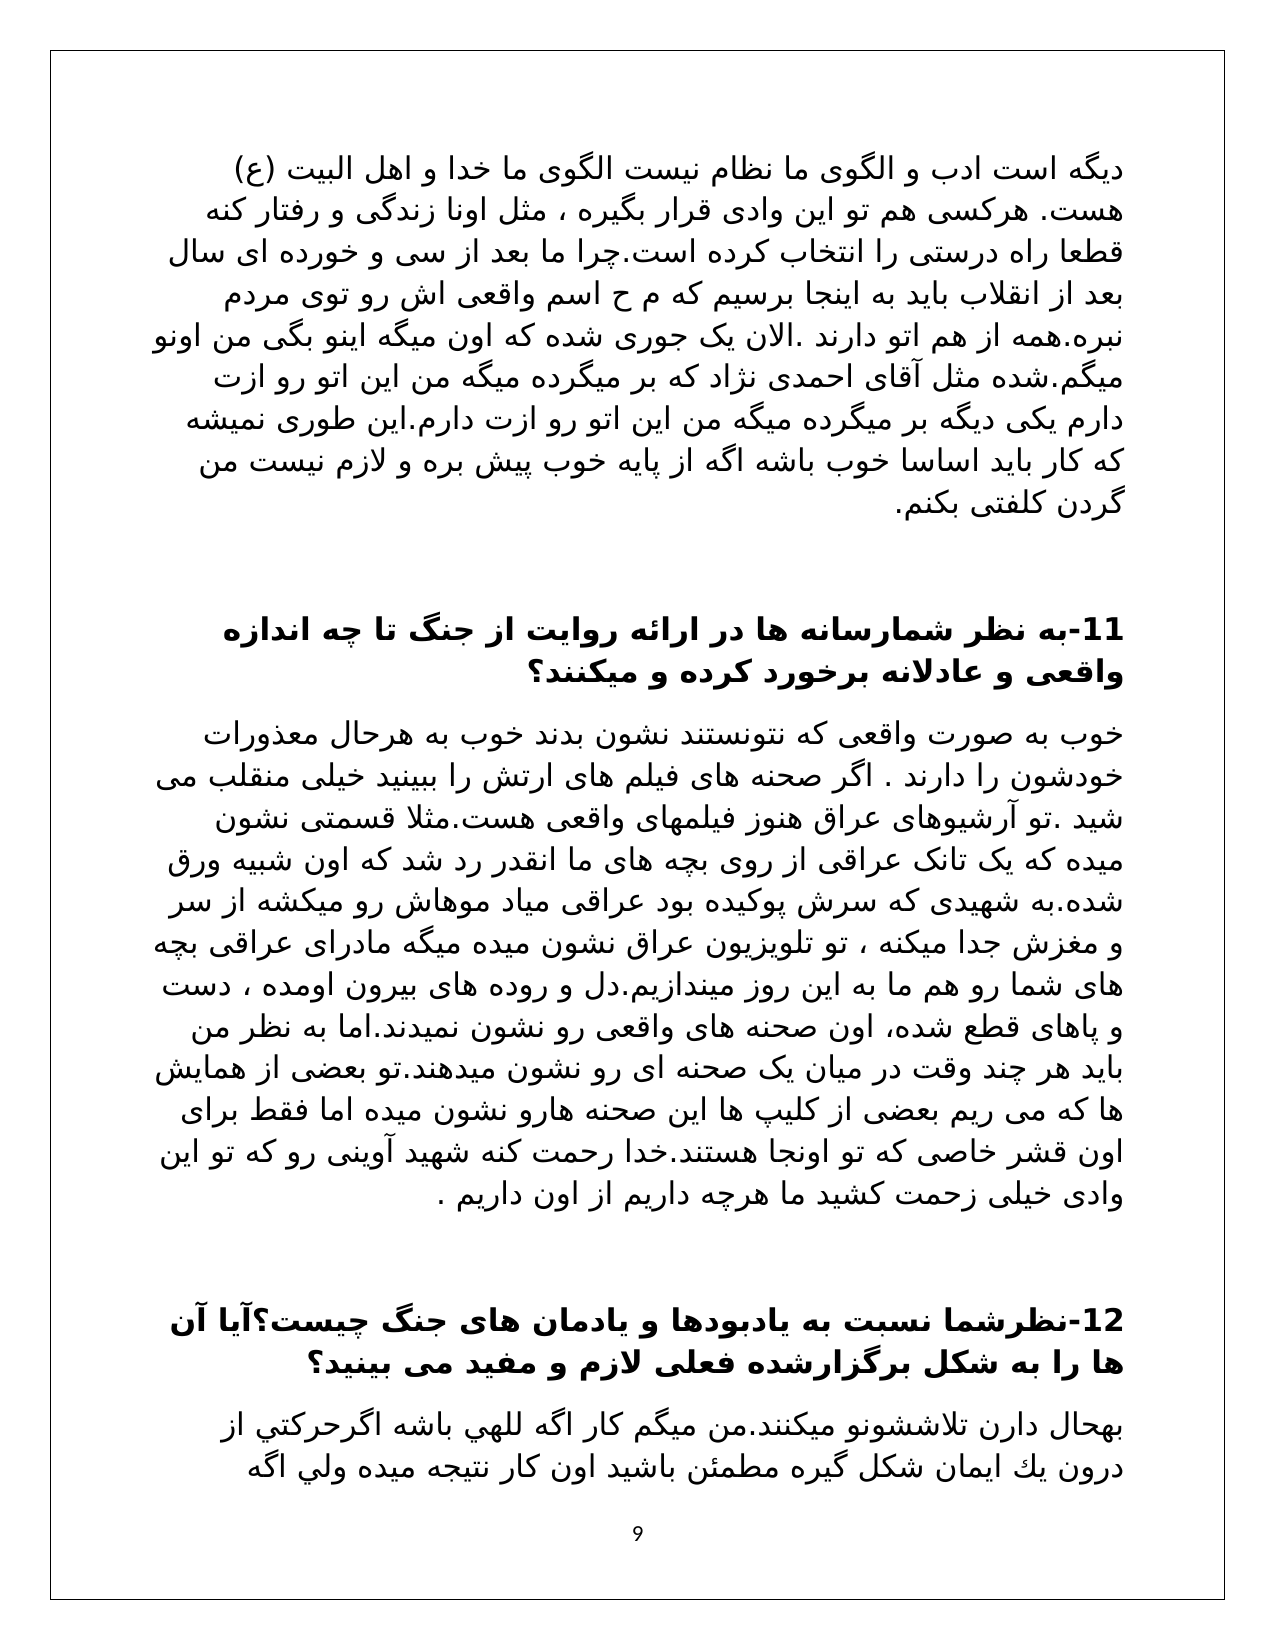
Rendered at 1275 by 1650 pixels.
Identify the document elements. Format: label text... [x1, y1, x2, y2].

text 11-به نظر شمارسانه ها در ارائه روایت از جنگ تا چه اندازه واقعی و عادلانه برخورد کرده و میکنند؟ [150, 611, 1125, 689]
text خوب به صورت واقعی که نتونستند نشون بدند خوب به هرحال معذورات خودشون را دارند . اگر صحنه های فیلم های ارتش را ببینید خیلی منقلب می شید .تو آرشیوهای عراق هنوز فیلمهای واقعی هست.مثلا قسمتی نشون میده که یک تانک عراقی از روی بچه های ما انقدر رد شد که اون شبیه ورق شده.به شهیدی که سرش پوکیده بود عراقی میاد موهاش رو میکشه از سر و مغزش جدا میکنه ، تو تلویزیون عراق نشون میده میگه مادرای عراقی بچه های شما رو هم ما به این روز میندازیم.دل و روده های بیرون اومده ، دست و پاهای قطع شده، اون صحنه های واقعی رو نشون نمیدند.اما به نظر من باید هر چند وقت در میان یک صحنه ای رو نشون میدهند.تو بعضی از همایش ها که می ریم بعضی از کلیپ ها این صحنه هارو نشون میده اما فقط برای اون قشر خاصی که تو اونجا هستند.خدا رحمت کنه شهید آوینی رو که تو این وادی خیلی زحمت کشید ما هرچه داریم از اون داریم . [150, 716, 1125, 1212]
text 12-نظرشما نسبت به یادبودها و یادمان های جنگ چیست؟آیا آن ها را به شکل برگزارشده فعلی لازم و مفید می بینید؟ [150, 1302, 1125, 1381]
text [150, 150, 1125, 521]
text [150, 1407, 1125, 1485]
